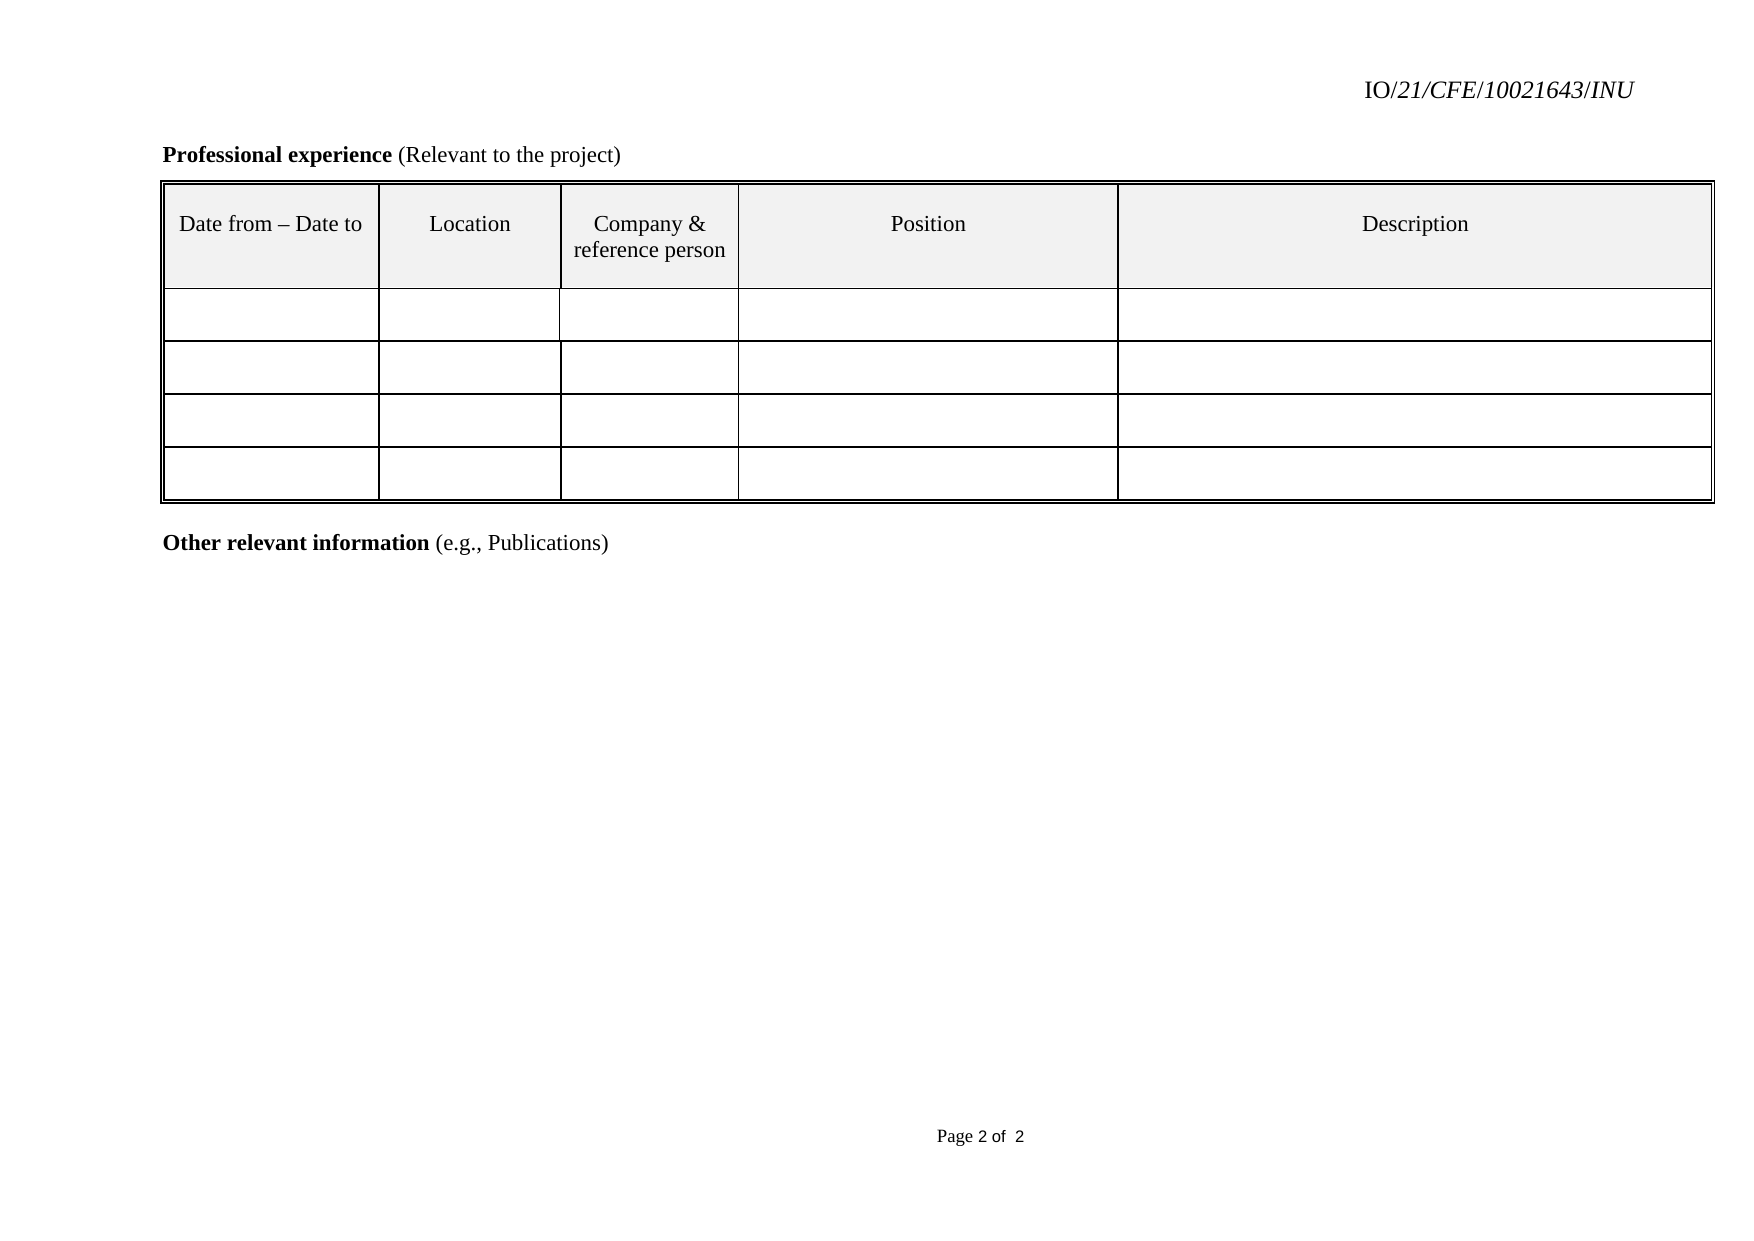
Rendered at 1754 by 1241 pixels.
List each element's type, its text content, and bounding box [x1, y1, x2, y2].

table_header Date from – Date to [165, 185, 378, 287]
table_cell [560, 289, 738, 340]
table_cell [380, 395, 560, 446]
table_cell [1119, 342, 1711, 393]
table_cell [165, 289, 378, 340]
table_header Location [380, 185, 560, 287]
table_header Position [739, 185, 1117, 287]
table_header Company & reference person [562, 185, 738, 287]
table_cell [739, 448, 1117, 499]
table_cell [380, 342, 560, 393]
table_cell [562, 448, 738, 499]
table_cell [1119, 448, 1711, 499]
table_cell [739, 342, 1117, 393]
table_cell [165, 342, 378, 393]
table_cell [165, 395, 378, 446]
table_header Description [1119, 185, 1711, 287]
text Other relevant information (e.g., Publications) [103, 529, 1636, 555]
table_cell [739, 289, 1117, 340]
table_cell [1119, 289, 1711, 340]
table_cell [739, 395, 1117, 446]
table_cell [165, 448, 378, 499]
table_cell [380, 289, 559, 340]
table_cell [1119, 395, 1711, 446]
table_cell [562, 395, 738, 446]
table_cell [562, 342, 738, 393]
text Professional experience (Relevant to the project) [103, 141, 1636, 168]
table_cell [380, 448, 560, 499]
